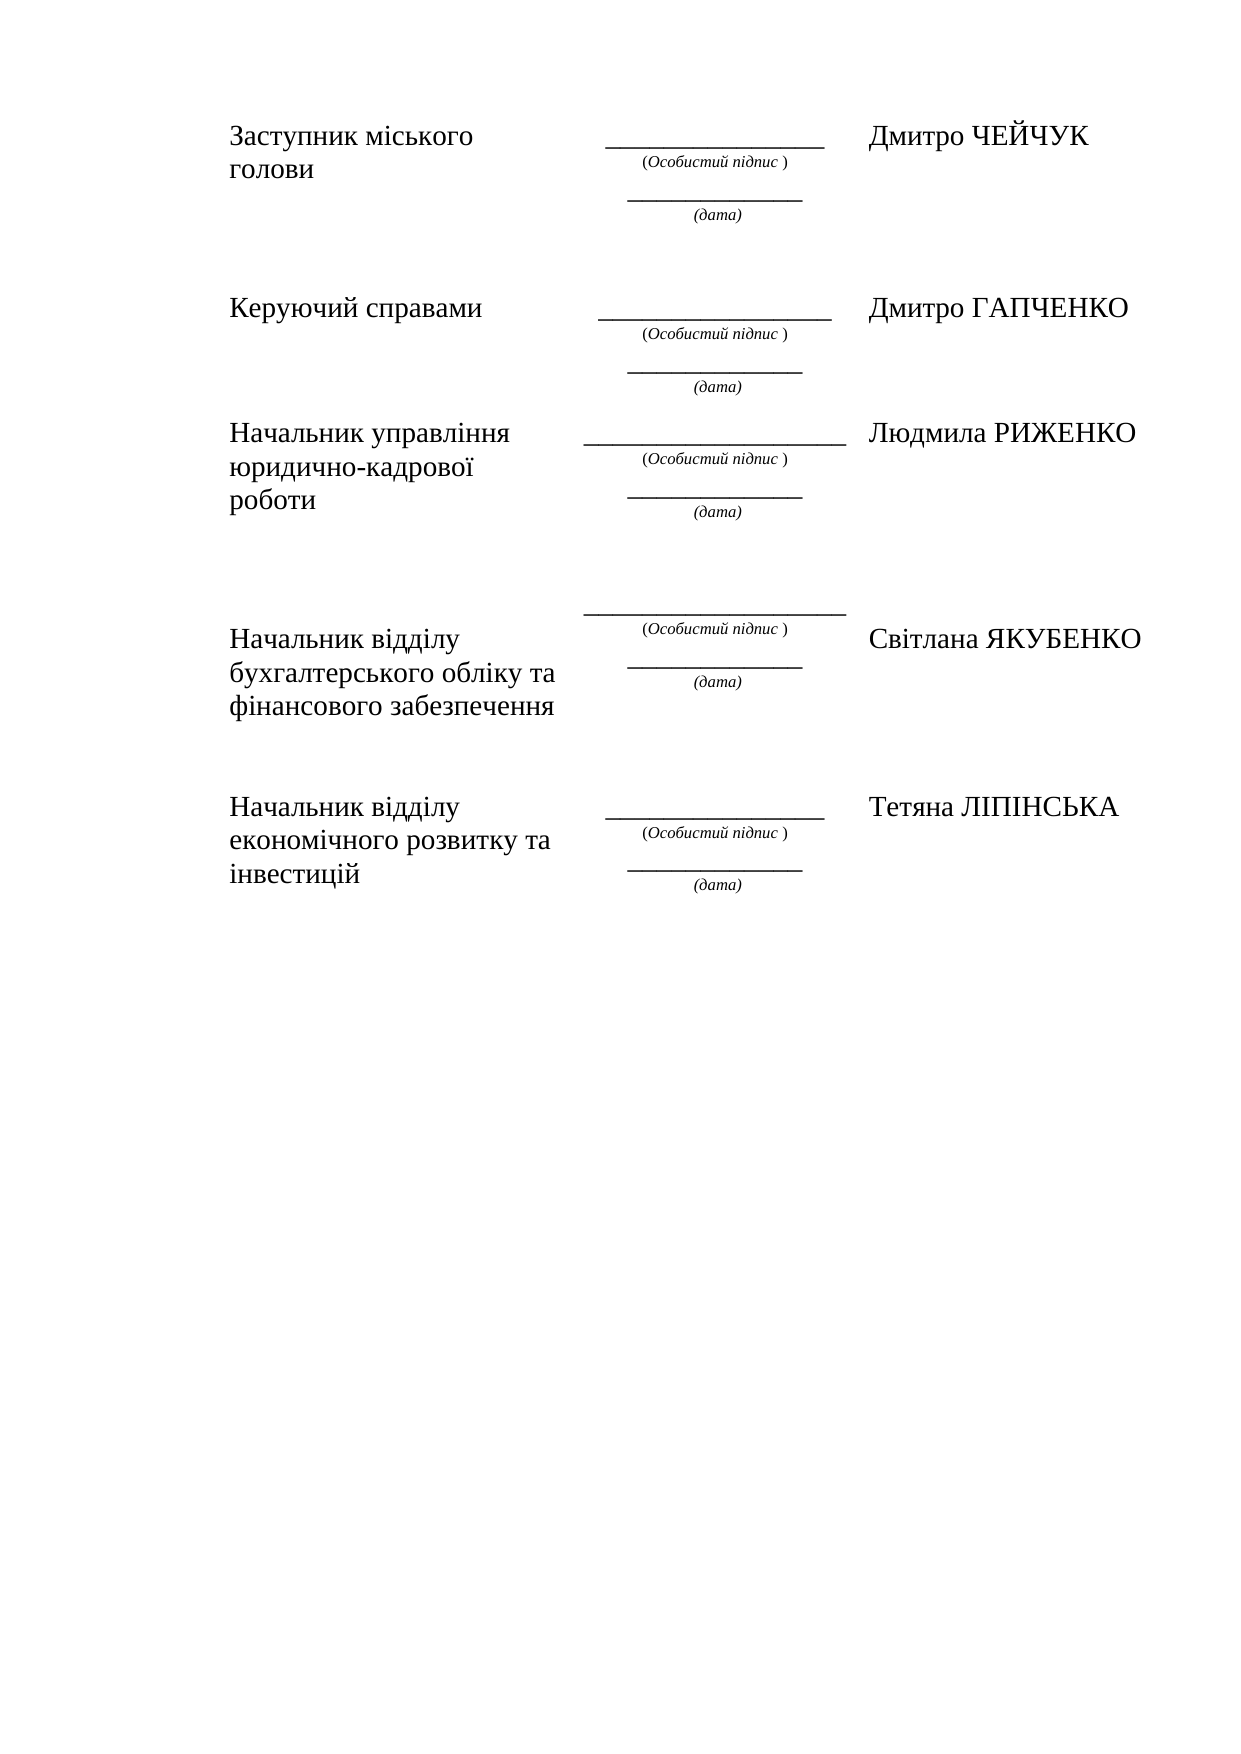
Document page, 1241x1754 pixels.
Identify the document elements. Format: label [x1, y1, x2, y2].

table_header [207, 118, 1152, 959]
